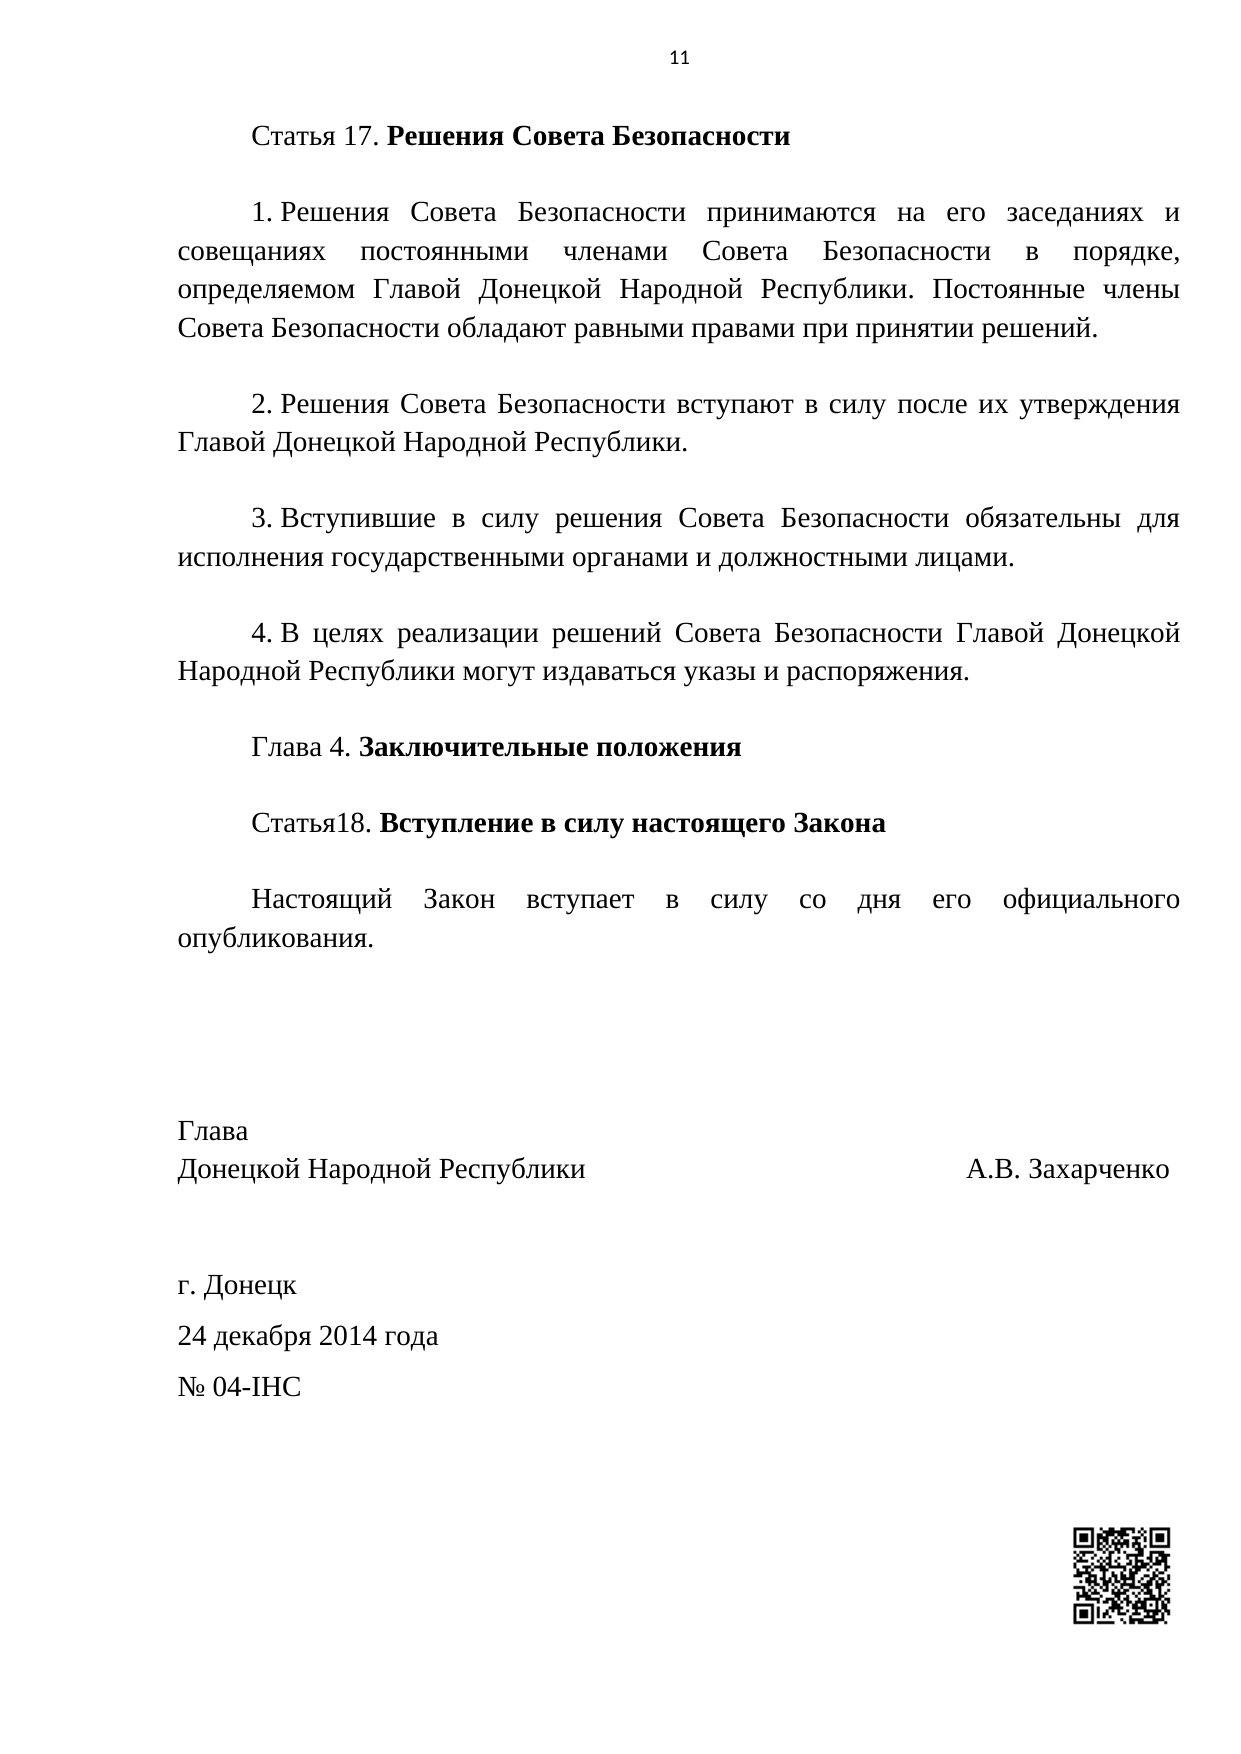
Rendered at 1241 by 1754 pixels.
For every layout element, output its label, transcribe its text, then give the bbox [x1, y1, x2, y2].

text Глава 4. Заключительные положения [177, 729, 1181, 763]
text 24 декабря 2014 года [177, 1318, 1181, 1352]
text Настоящий Закон вступает в силу со дня его официального опубликования. [177, 882, 1181, 954]
text Статья 17. Решения Совета Безопасности [177, 118, 1181, 152]
text 2. Решения Совета Безопасности вступают в силу после их утверждения Главой Донецкой Народной Республики. [177, 386, 1181, 458]
text 1. Решения Совета Безопасности принимаются на его заседаниях и совещаниях постоянными членами Совета Безопасности в порядке, определяемом Главой Донецкой Народной Республики. Постоянные члены Совета Безопасности обладают равными правами при принятии решений. [177, 194, 1181, 343]
text Донецкой Народной Республики А.В. Захарченко [177, 1151, 1181, 1185]
picture [1062, 1516, 1182, 1636]
text 4. В целях реализации решений Совета Безопасности Главой Донецкой Народной Республики могут издаваться указы и распоряжения. [177, 615, 1181, 687]
text 3. Вступившие в силу решения Совета Безопасности обязательны для исполнения государственными органами и должностными лицами. [177, 500, 1181, 572]
text № 04-IНС [177, 1369, 1181, 1403]
text Глава [177, 1113, 1181, 1146]
text Статья18. Вступление в силу настоящего Закона [177, 806, 1181, 839]
text г. Донецк [177, 1267, 1181, 1301]
